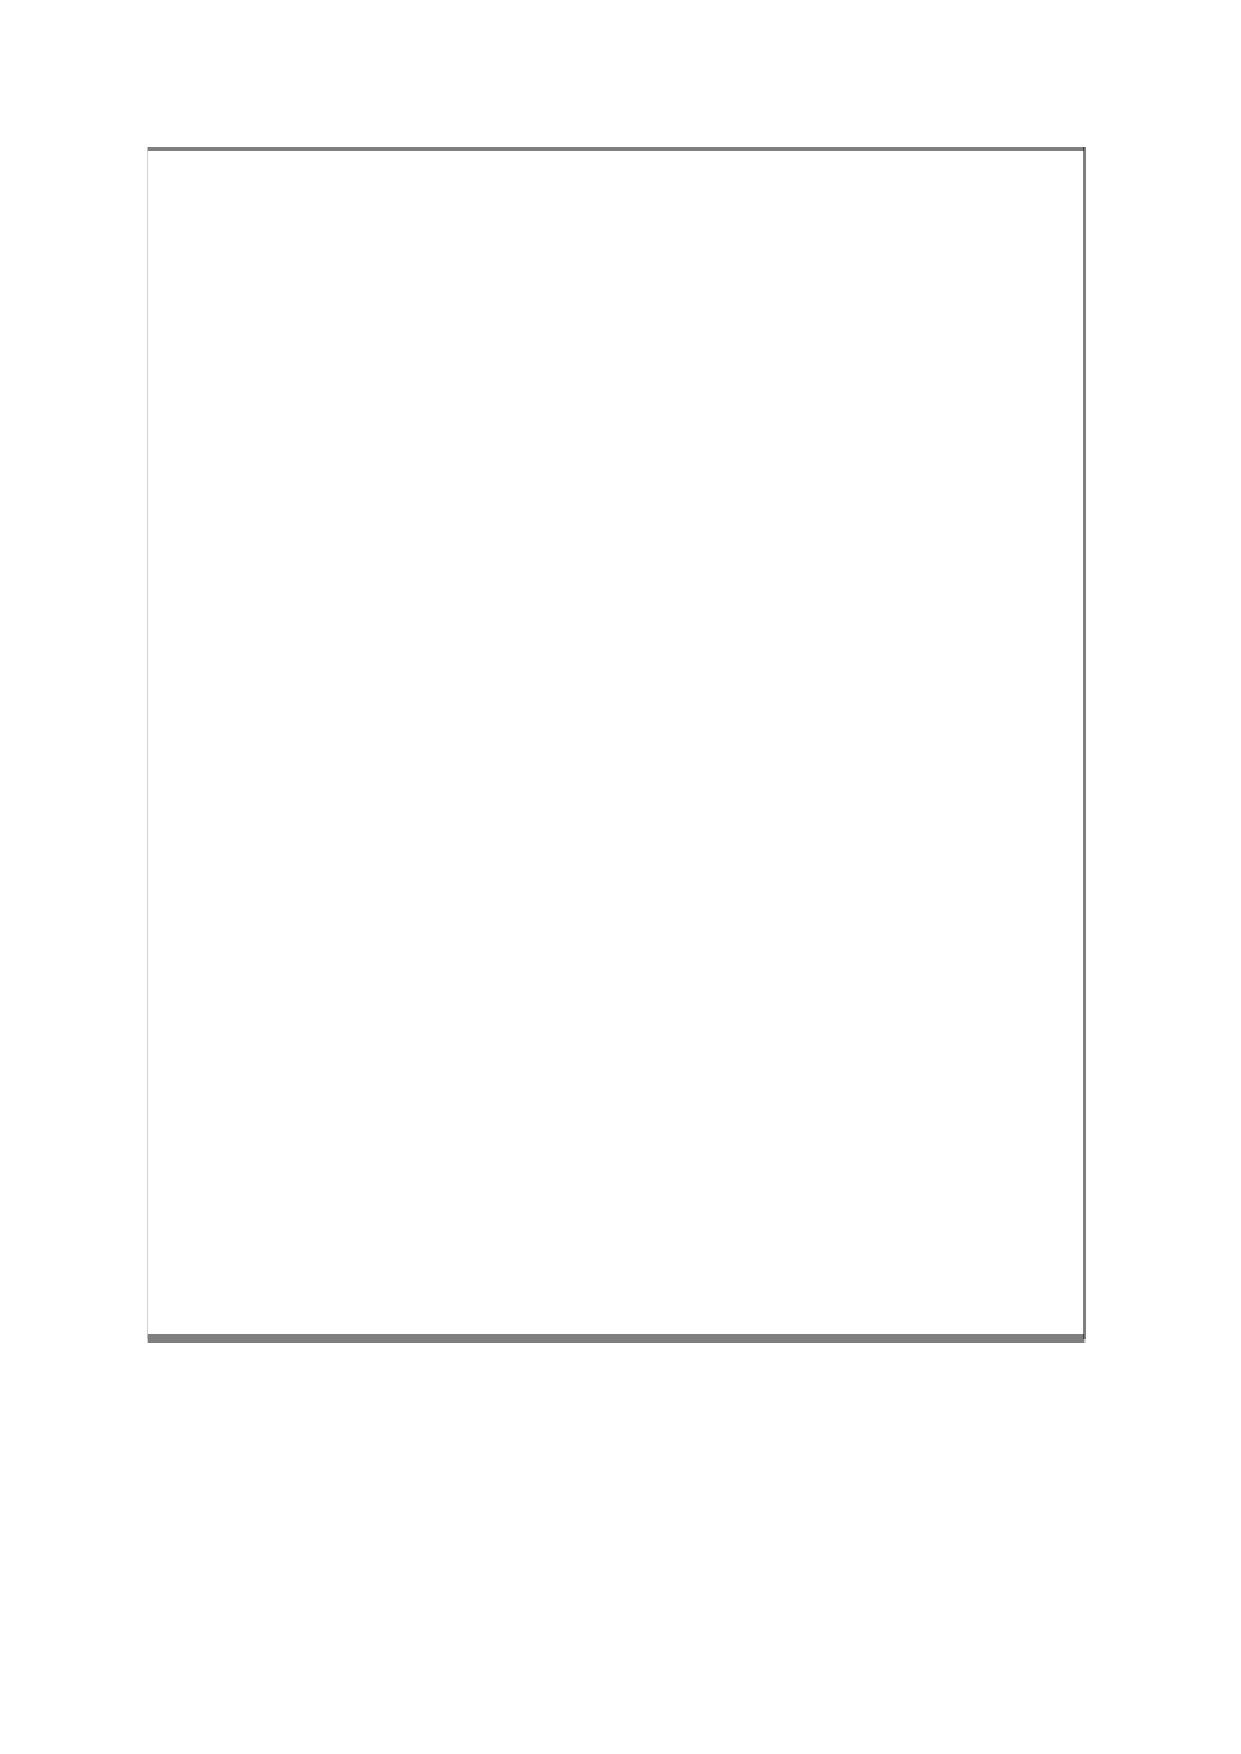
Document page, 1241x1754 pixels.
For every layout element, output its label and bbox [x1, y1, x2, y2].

picture [147, 147, 1091, 1358]
